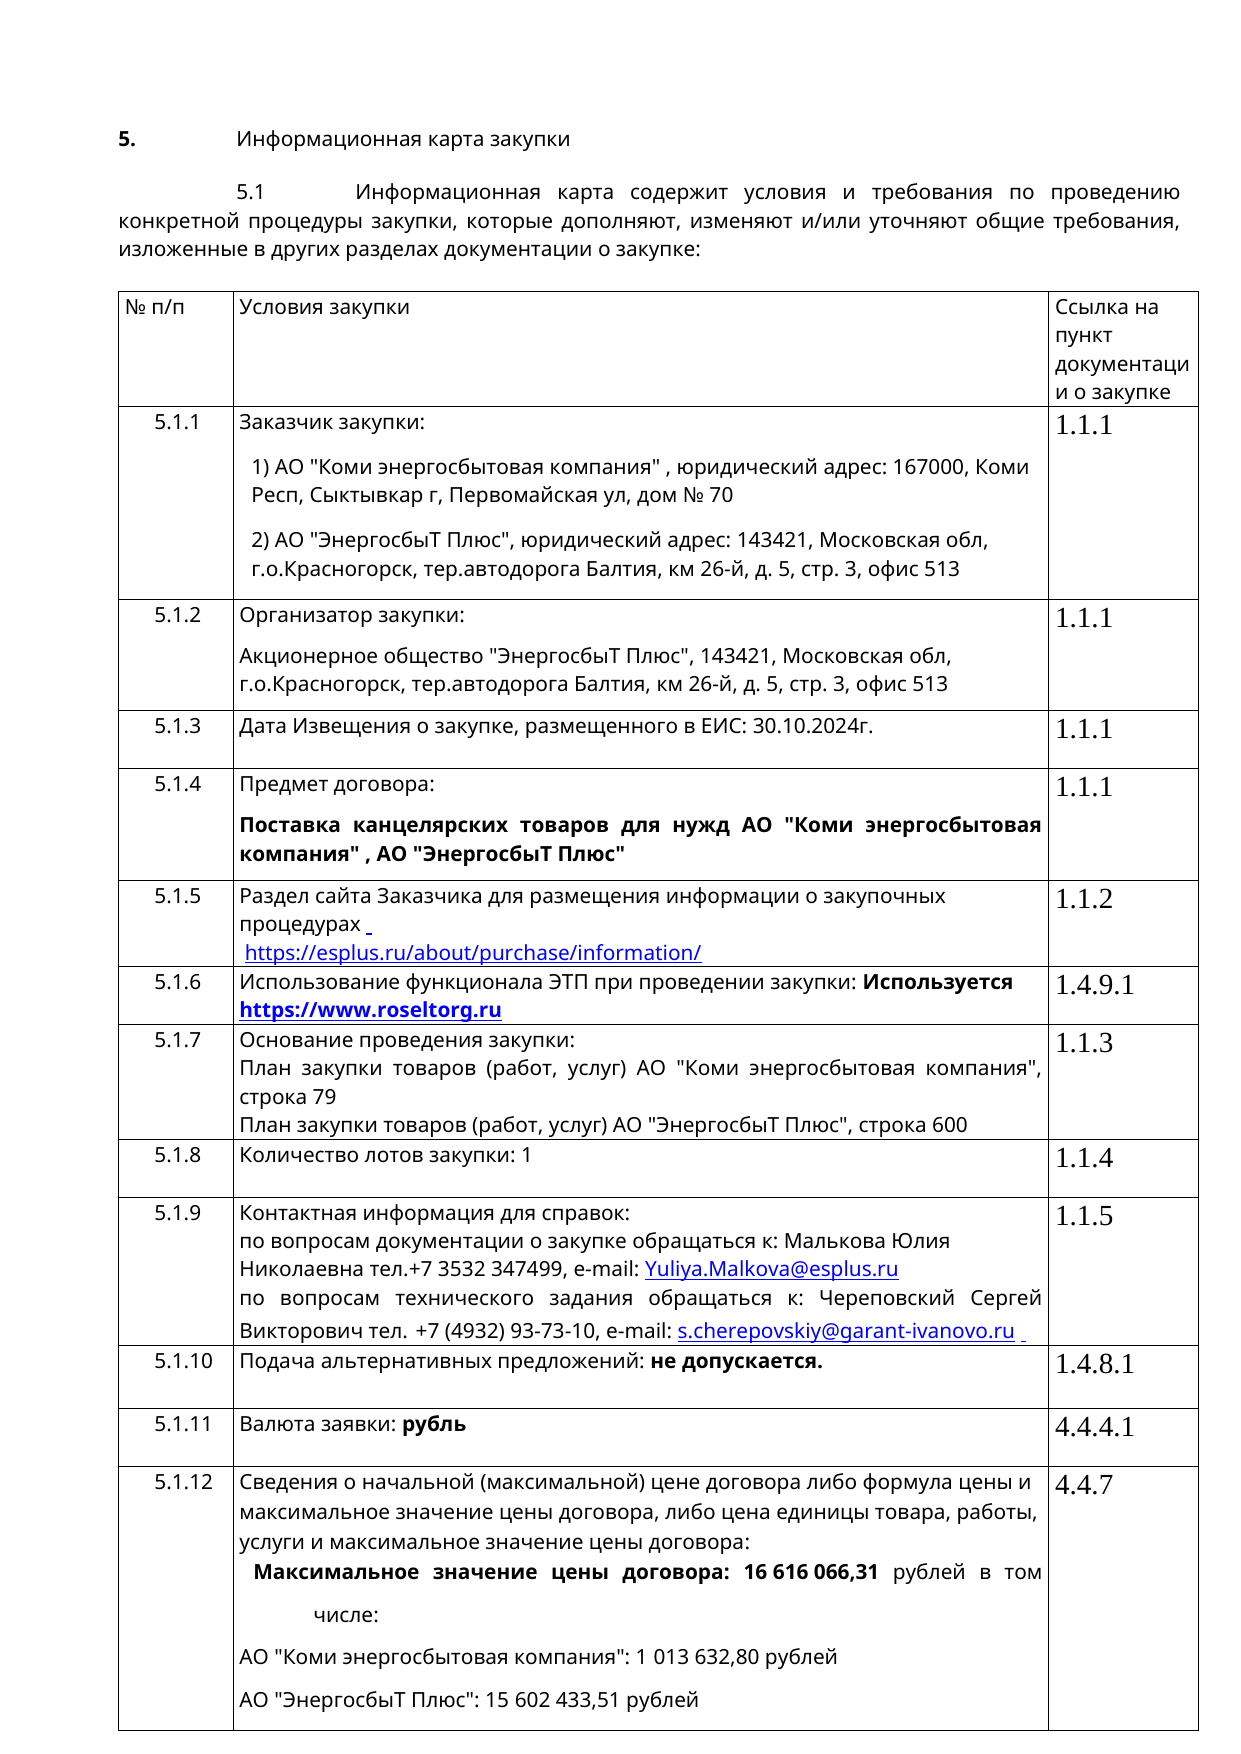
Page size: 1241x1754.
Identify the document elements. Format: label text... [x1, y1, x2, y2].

table_cell [119, 1346, 233, 1408]
table_cell 1.1.4 [1049, 1140, 1198, 1197]
subtitle Информационная карта закупки [118, 124, 1181, 152]
table_cell 4.4.4.1 [1049, 1409, 1198, 1466]
table_cell 1.4.8.1 [1049, 1346, 1198, 1408]
text 5.1 Информационная карта содержит условия и требования по проведению конкретной процедуры закупки, которые дополняют, изменяют и/или уточняют общие требования, изложенные в других разделах документации о закупке: [118, 177, 1181, 263]
table_cell [119, 1198, 233, 1345]
table_cell [119, 711, 233, 768]
table_cell [119, 881, 233, 966]
table_cell 1.1.1 [1049, 769, 1198, 880]
table_cell Количество лотов закупки: 1 [234, 1140, 1048, 1197]
table_cell 1.1.1 [1049, 600, 1198, 710]
table_cell 1.1.5 [1049, 1198, 1198, 1345]
table_cell Валюта заявки: рубль [234, 1409, 1048, 1466]
table_cell [119, 1025, 233, 1139]
table_cell [119, 1409, 233, 1466]
table_header № п/п [119, 292, 233, 406]
table_cell 1.1.3 [1049, 1025, 1198, 1139]
table_cell [119, 1467, 233, 1730]
table_cell Использование функционала ЭТП при проведении закупки: Используется https://www.roseltorg.ru [234, 967, 1048, 1024]
table_header Ссылка на пункт документации о закупке [1049, 292, 1198, 406]
table_cell [119, 967, 233, 1024]
table_cell 1.1.1 [1049, 711, 1198, 768]
table_cell Основание проведения закупки: План закупки товаров (работ, услуг) АО "Коми энергосбытовая компания", строка 79 План закупки товаров (работ, услуг) АО "ЭнергосбыТ Плюс", строка 600 [234, 1025, 1048, 1139]
table_cell [119, 600, 233, 710]
table_cell [119, 769, 233, 880]
table_cell Предмет договора: Поставка канцелярских товаров для нужд АО "Коми энергосбытовая компания" , АО "ЭнергосбыТ Плюс" [234, 769, 1048, 880]
table_cell Заказчик закупки: 1) АО "Коми энергосбытовая компания" , юридический адрес: 167000, Коми Респ, Сыктывкар г, Первомайская ул, дом № 70 2) АО "ЭнергосбыТ Плюс", юридический адрес: 143421, Московская обл, г.о.Красногорск, тер.автодорога Балтия, км 26-й, д. 5, стр. 3, офис 513 [234, 407, 1048, 599]
table_cell 1.1.2 [1049, 881, 1198, 966]
table_cell Дата Извещения о закупке, размещенного в ЕИС: 30.10.2024г. [234, 711, 1048, 768]
table_cell 1.1.1 [1049, 407, 1198, 599]
table_cell Организатор закупки: Акционерное общество "ЭнергосбыТ Плюс", 143421, Московская обл, г.о.Красногорск, тер.автодорога Балтия, км 26-й, д. 5, стр. 3, офис 513 [234, 600, 1048, 710]
table_cell Подача альтернативных предложений: не допускается. [234, 1346, 1048, 1408]
table_cell Раздел сайта Заказчика для размещения информации о закупочных процедурах https://esplus.ru/about/purchase/information/ [234, 881, 1048, 966]
table_cell 4.4.7 [1049, 1467, 1198, 1730]
table_cell 1.4.9.1 [1049, 967, 1198, 1024]
table_cell [119, 1140, 233, 1197]
table_cell Контактная информация для справок: по вопросам документации о закупке обращаться к: Малькова Юлия Николаевна тел.+7 3532 347499, e-mail: Yuliya.Malkova@esplus.ru по вопросам технического задания обращаться к: Череповский Сергей Викторович тел. +7 (4932) 93-73-10, e-mail: s.cherepovskiy@garant-ivanovo.ru [234, 1198, 1048, 1345]
table_cell [119, 407, 233, 599]
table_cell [234, 1467, 1048, 1730]
table_header Условия закупки [234, 292, 1048, 406]
